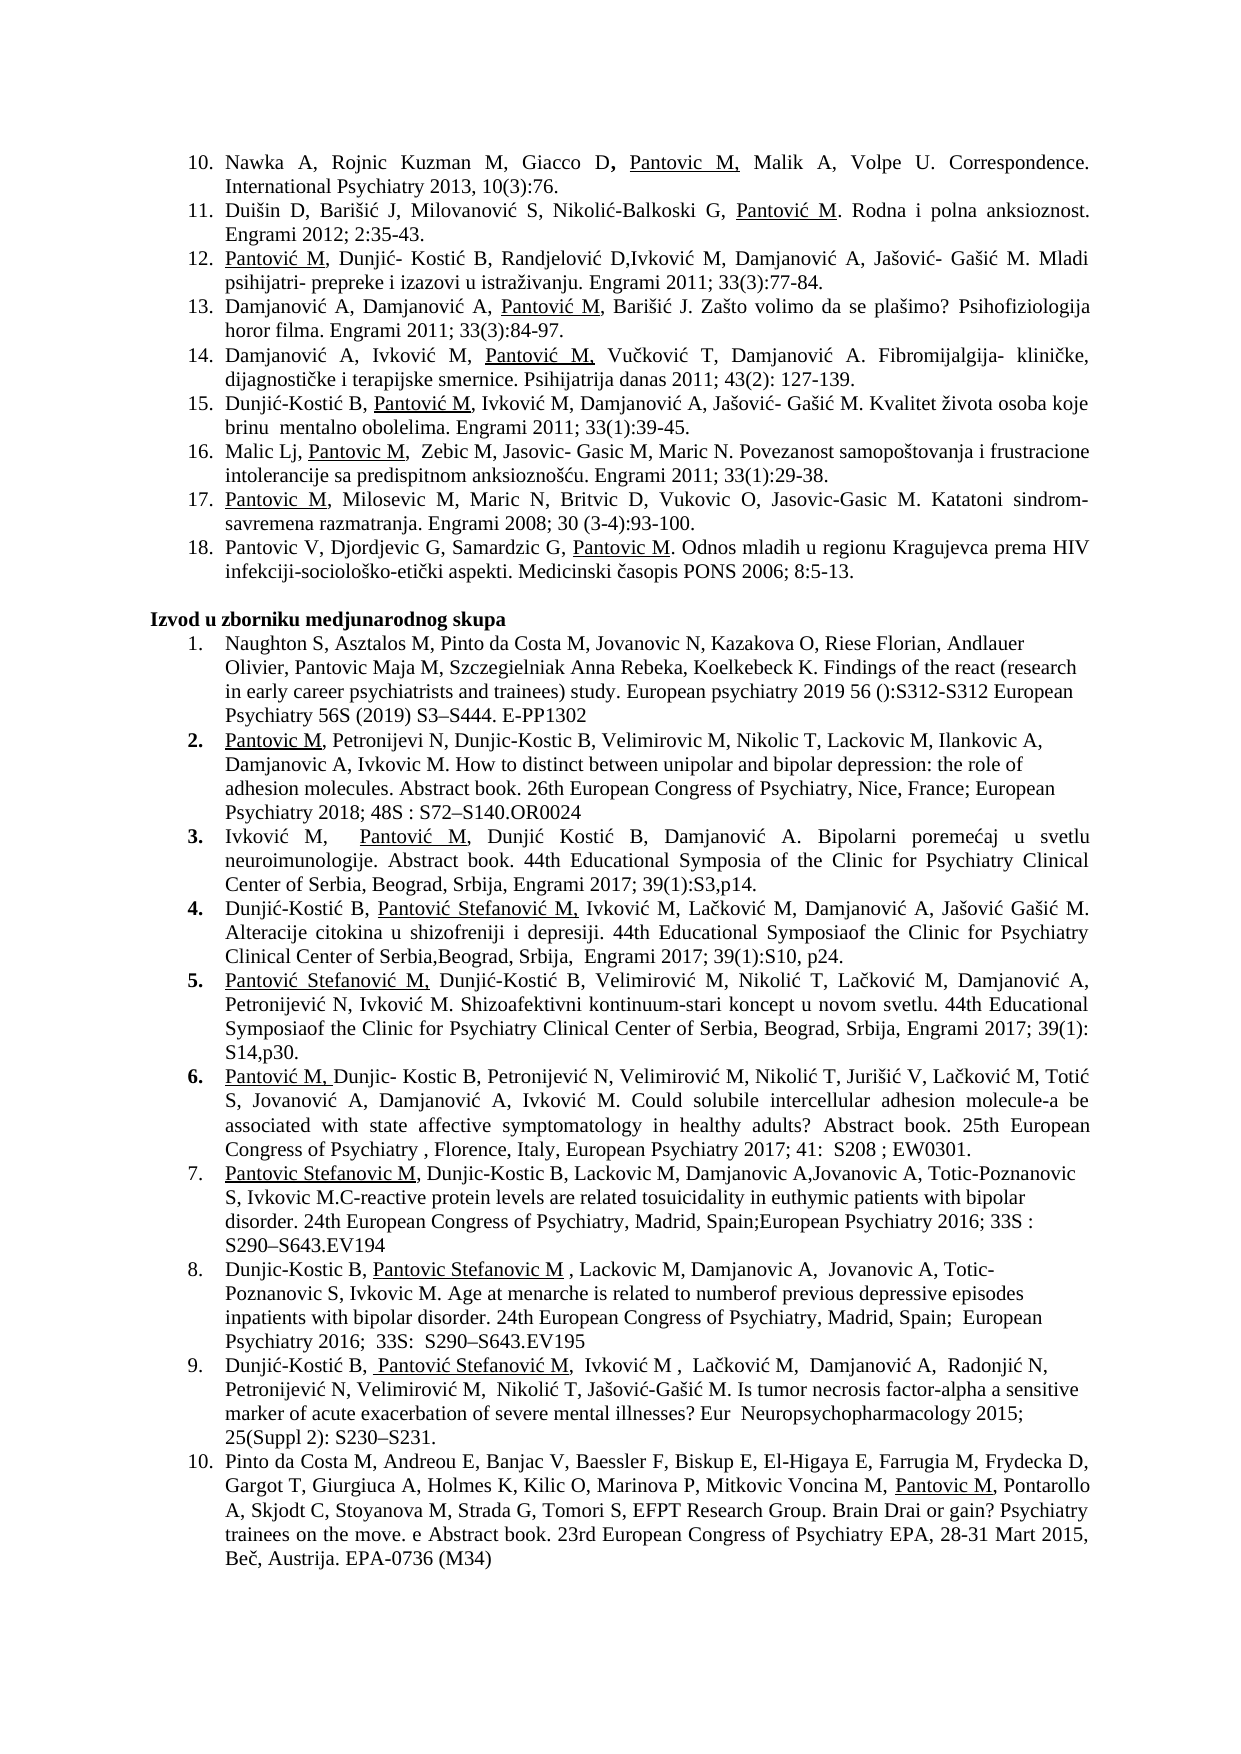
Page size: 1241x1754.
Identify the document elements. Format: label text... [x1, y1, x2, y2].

list Pinto da Costa M, Andreou E, Banjac V, Baessler F, Biskup E, El-Higaya E, Farrugia M, Frydecka D, Gargot T, Giurgiuca A, Holmes K, Kilic O, Marinova P, Mitkovic Voncina M, Pantovic M, Pontarollo A, Skjodt C, Stoyanova M, Strada G, Tomori S, EFPT Research Group. Brain Drai or gain? Psychiatry trainees on the move. e Abstract book. 23rd European Congress of Psychiatry EPA, 28-31 Mart 2015, Beč, Austrija. EPA-0736 (M34) [187, 1449, 1090, 1570]
list Nawka A, Rojnic Kuzman M, Giacco D, Pantovic M, Malik A, Volpe U. Correspondence. International Psychiatry 2013, 10(3):76. [187, 150, 1090, 198]
list Naughton S, Asztalos M, Pinto da Costa M, Jovanovic N, Kazakova O, Riese Florian, Andlauer Olivier, Pantovic Maja M, Szczegielniak Anna Rebeka, Koelkebeck K. Findings of the react (research in early career psychiatrists and trainees) study. European psychiatry 2019 56 ():S312-S312 European Psychiatry 56S (2019) S3–S444. E-PP1302 [187, 631, 1090, 727]
list Pantovic M, Petronijevi N, Dunjic-Kostic B, Velimirovic M, Nikolic T, Lackovic M, Ilankovic A, Damjanovic A, Ivkovic M. How to distinct between unipolar and bipolar depression: the role of adhesion molecules. Abstract book. 26th European Congress of Psychiatry, Nice, France; European Psychiatry 2018; 48S : S72–S140.OR0024 [187, 727, 1090, 824]
list Damjanović A, Ivković M, Pantović M, Vučković T, Damjanović A. Fibromijalgija- kliničke, dijagnostičke i terapijske smernice. Psihijatrija danas 2011; 43(2): 127-139. [187, 342, 1090, 391]
list Dunjić-Kostić B, Pantović Stefanović M, Ivković M, Lačković M, Damjanović A, Jašović Gašić M. Alteracije citokina u shizofreniji i depresiji. 44th Educational Symposiaof the Clinic for Psychiatry Clinical Center of Serbia,Beograd, Srbija, Engrami 2017; 39(1):S10, p24. [187, 896, 1090, 968]
list Pantovic M, Milosevic M, Maric N, Britvic D, Vukovic O, Jasovic-Gasic M. Katatoni sindrom- savremena razmatranja. Engrami 2008; 30 (3-4):93-100. [187, 487, 1090, 535]
list Pantovic V, Djordjevic G, Samardzic G, Pantovic M. Odnos mladih u regionu Kragujevca prema HIV infekciji-sociološko-etički aspekti. Medicinski časopis PONS 2006; 8:5-13. [187, 535, 1090, 583]
list Duišin D, Barišić J, Milovanović S, Nikolić-Balkoski G, Pantović M. Rodna i polna anksioznost. Engrami 2012; 2:35-43. [187, 198, 1090, 246]
list Ivković M, Pantović M, Dunjić Kostić B, Damjanović A. Bipolarni poremećaj u svetlu neuroimunologije. Abstract book. 44th Educational Symposia of the Clinic for Psychiatry Clinical Center of Serbia, Beograd, Srbija, Engrami 2017; 39(1):S3,p14. [187, 824, 1090, 896]
list Pantović M, Dunjić- Kostić B, Randjelović D,Ivković M, Damjanović A, Jašović- Gašić M. Mladi psihijatri- prepreke i izazovi u istraživanju. Engrami 2011; 33(3):77-84. [187, 246, 1090, 294]
list Malic Lj, Pantovic M, Zebic M, Jasovic- Gasic M, Maric N. Povezanost samopoštovanja i frustracione intolerancije sa predispitnom anksioznošću. Engrami 2011; 33(1):29-38. [187, 439, 1090, 487]
list Pantović Stefanović M, Dunjić-Kostić B, Velimirović M, Nikolić T, Lačković M, Damjanović A, Petronijević N, Ivković M. Shizoafektivni kontinuum-stari koncept u novom svetlu. 44th Educational Symposiaof the Clinic for Psychiatry Clinical Center of Serbia, Beograd, Srbija, Engrami 2017; 39(1): S14,p30. [187, 968, 1090, 1064]
list Pantović M, Dunjic- Kostic B, Petronijević N, Velimirović M, Nikolić T, Jurišić V, Lačković M, Totić S, Jovanović A, Damjanović A, Ivković M. Could solubile intercellular adhesion molecule-a be associated with state affective symptomatology in healthy adults? Abstract book. 25th European Congress of Psychiatry , Florence, Italy, European Psychiatry 2017; 41: S208 ; EW0301. [187, 1064, 1090, 1161]
list Damjanović A, Damjanović A, Pantović M, Barišić J. Zašto volimo da se plašimo? Psihofiziologija horor filma. Engrami 2011; 33(3):84-97. [187, 294, 1090, 342]
list Dunjic-Kostic B, Pantovic Stefanovic M , Lackovic M, Damjanovic A, Jovanovic A, Totic-Poznanovic S, Ivkovic M. Age at menarche is related to numberof previous depressive episodes inpatients with bipolar disorder. 24th European Congress of Psychiatry, Madrid, Spain; European Psychiatry 2016; 33S: S290–S643.EV195 [187, 1257, 1090, 1353]
text Izvod u zborniku medjunarodnog skupa [150, 607, 1090, 631]
list Dunjić-Kostić B, Pantović M, Ivković M, Damjanović A, Jašović- Gašić M. Kvalitet života osoba koje brinu mentalno obolelima. Engrami 2011; 33(1):39-45. [187, 391, 1090, 439]
list Dunjić-Kostić B, Pantović Stefanović M, Ivković M , Lačković M, Damjanović A, Radonjić N, Petronijević N, Velimirović M, Nikolić T, Jašović-Gašić M. Is tumor necrosis factor-alpha a sensitive marker of acute exacerbation of severe mental illnesses? Eur Neuropsychopharmacology 2015; 25(Suppl 2): S230–S231. [187, 1353, 1090, 1449]
list Pantovic Stefanovic M, Dunjic-Kostic B, Lackovic M, Damjanovic A,Jovanovic A, Totic-Poznanovic S, Ivkovic M.C-reactive protein levels are related tosuicidality in euthymic patients with bipolar disorder. 24th European Congress of Psychiatry, Madrid, Spain;European Psychiatry 2016; 33S : S290–S643.EV194 [187, 1161, 1090, 1257]
